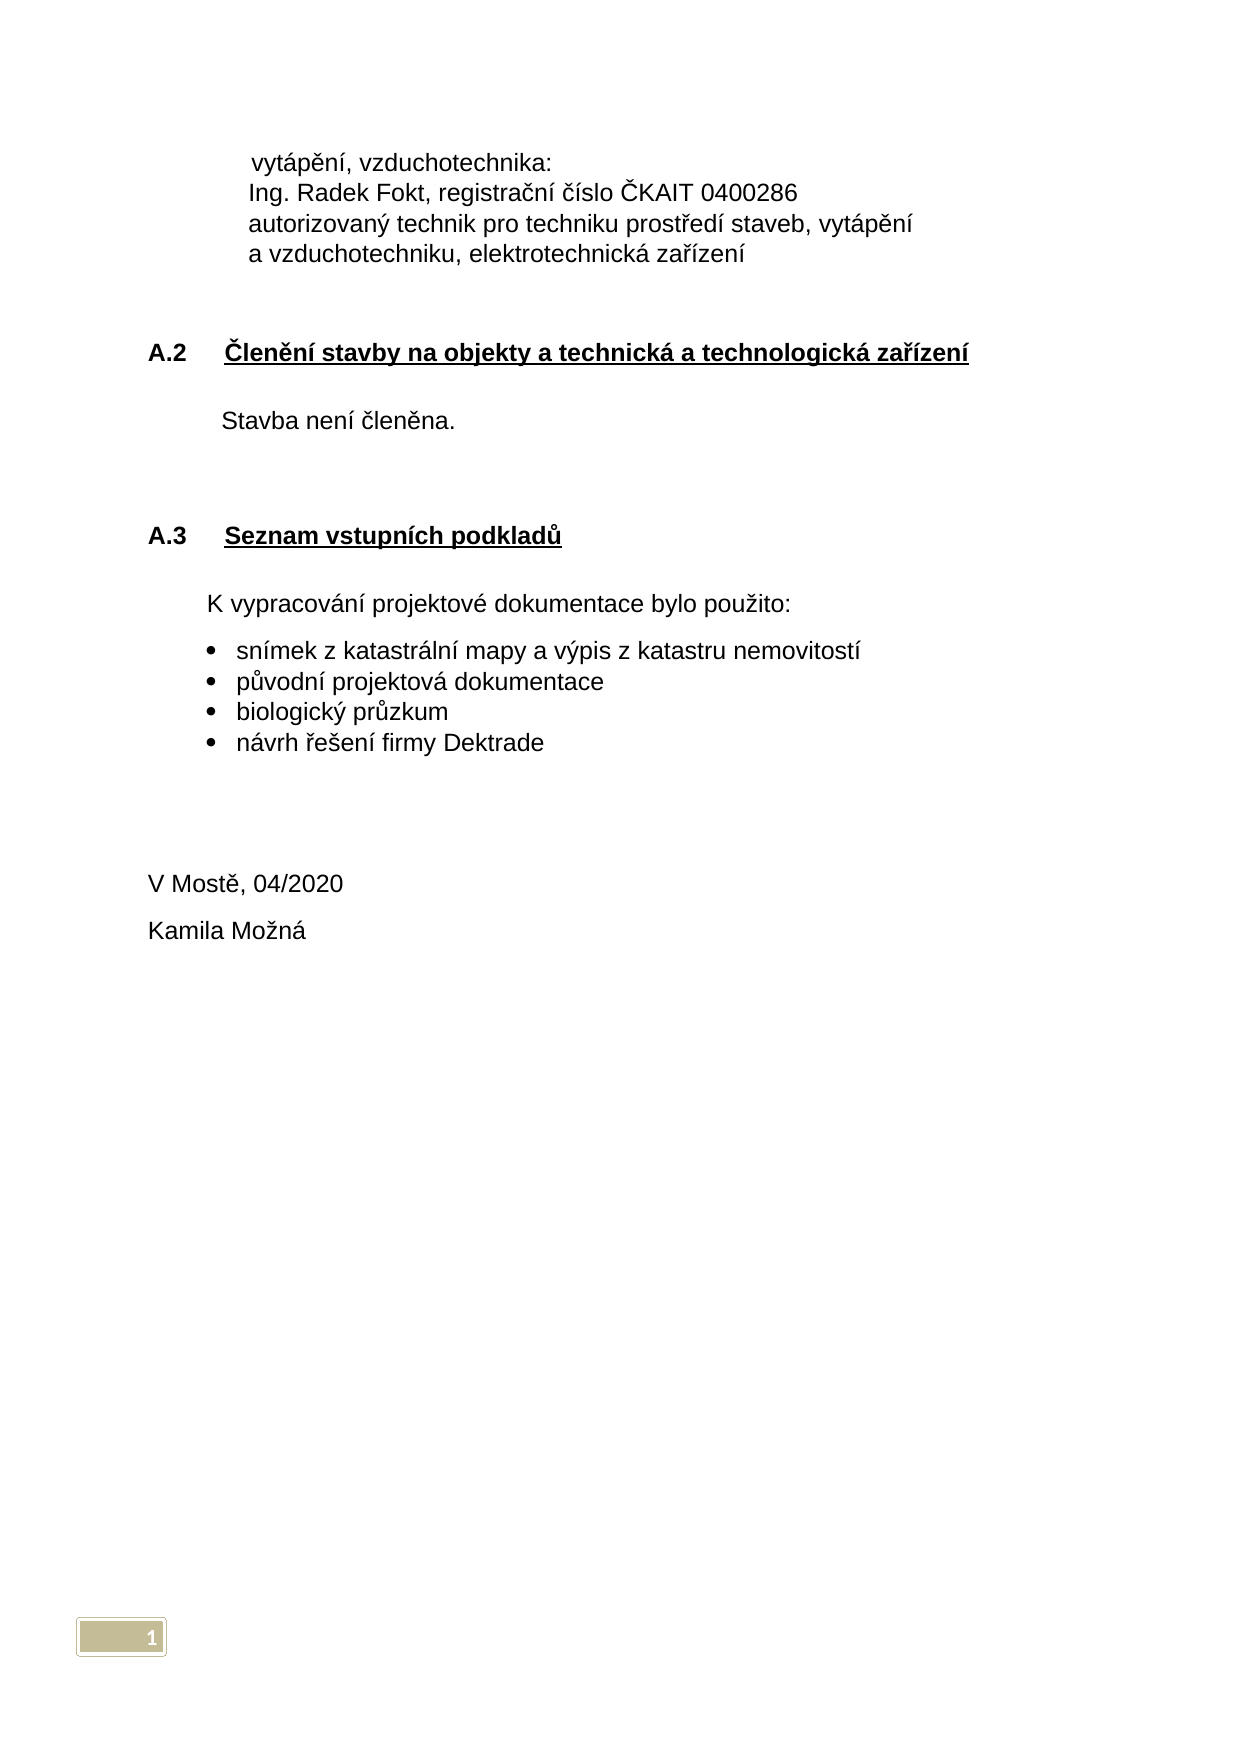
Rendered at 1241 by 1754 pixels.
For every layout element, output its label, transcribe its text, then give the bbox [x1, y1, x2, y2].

text K vypracování projektové dokumentace bylo použito: [207, 589, 1093, 618]
text V Mostě, 04/2020 [148, 869, 1093, 898]
subtitle Členění stavby na objekty a technická a technologická zařízení [148, 338, 1093, 367]
list návrh řešení firmy Dektrade [207, 728, 1093, 757]
list Ing. Radek Fokt, registrační číslo ČKAIT 0400286 [248, 178, 1093, 207]
list vytápění, vzduchotechnika: [251, 148, 1093, 176]
list biologický průzkum [207, 697, 1093, 726]
list původní projektová dokumentace [207, 667, 1093, 696]
text a vzduchotechniku, elektrotechnická zařízení [248, 239, 1093, 268]
subtitle Seznam vstupních podkladů [148, 521, 1093, 550]
text autorizovaný technik pro techniku prostředí staveb, vytápění [248, 209, 1093, 237]
list snímek z katastrální mapy a výpis z katastru nemovitostí [207, 636, 1093, 665]
text Stavba není členěna. [221, 406, 1093, 435]
text Kamila Možná [148, 916, 1093, 945]
